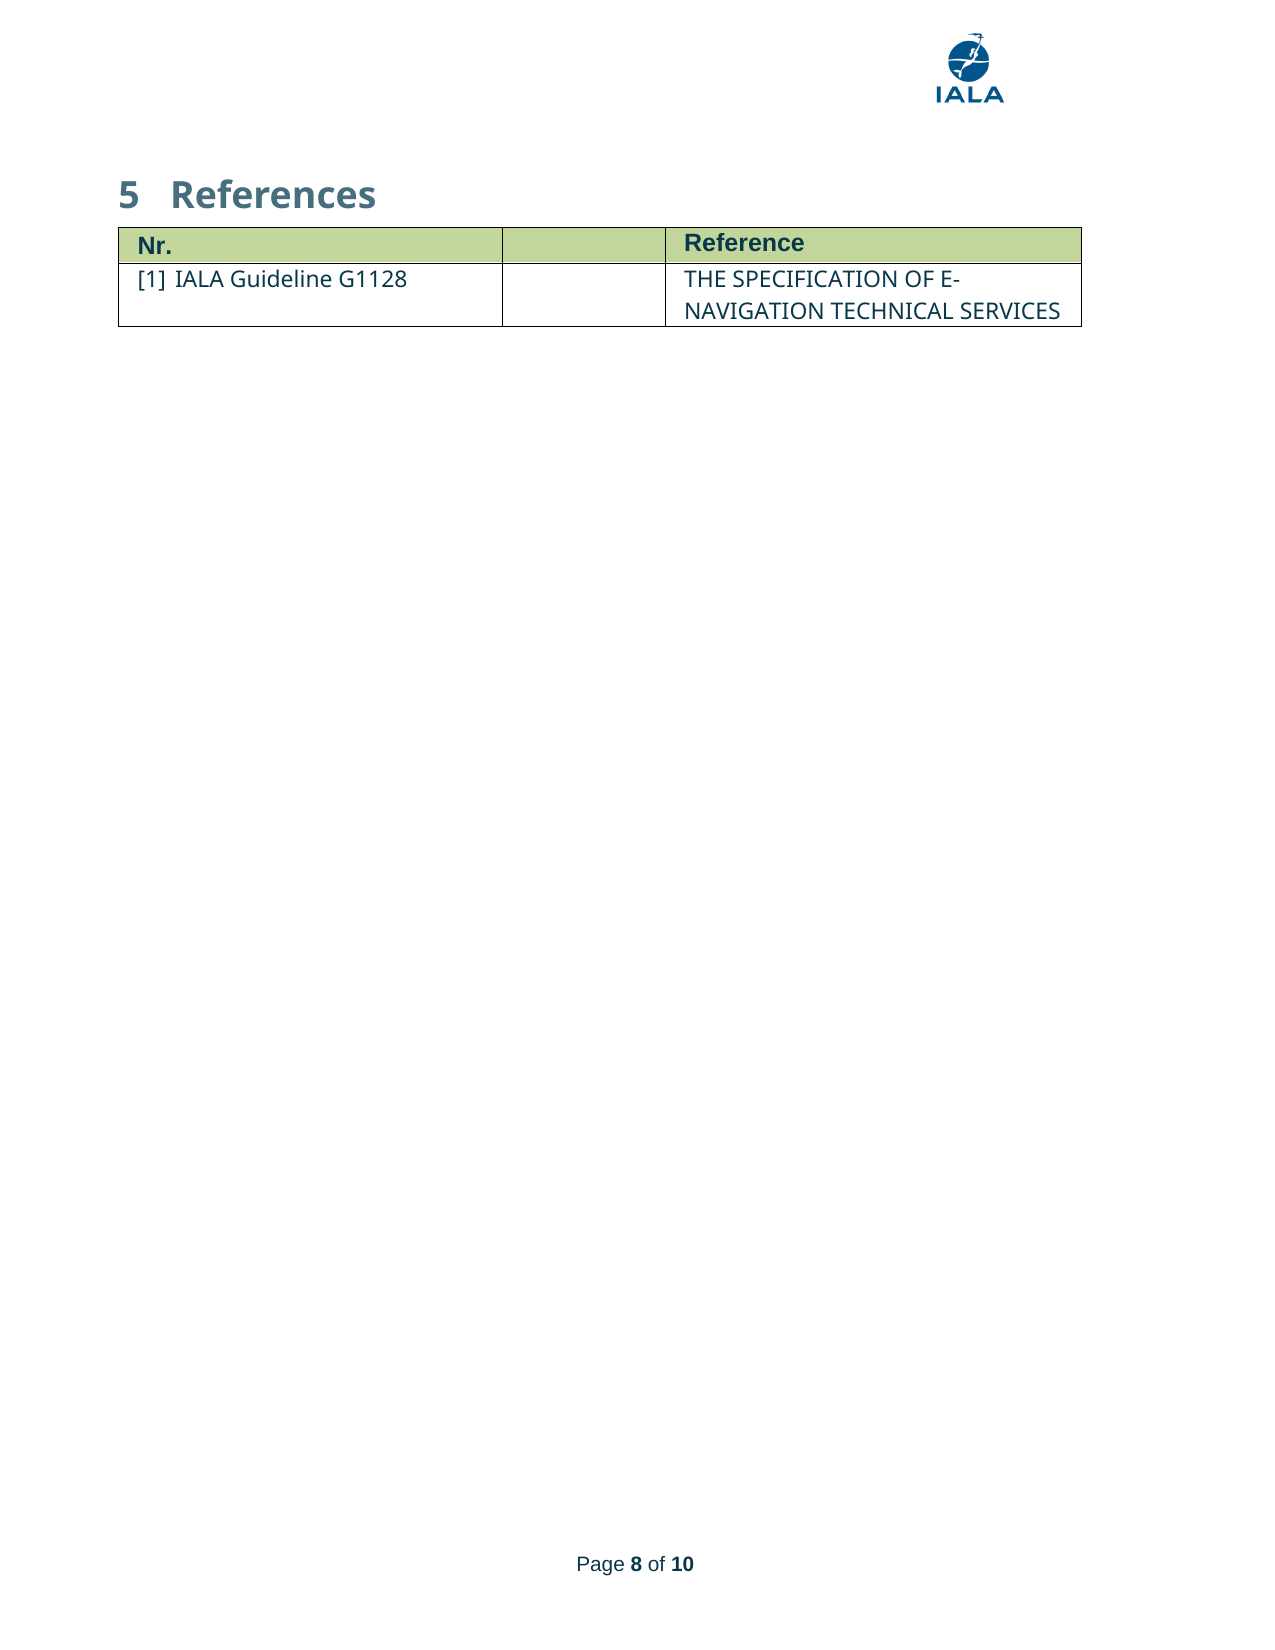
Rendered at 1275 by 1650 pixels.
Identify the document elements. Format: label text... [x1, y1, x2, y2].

table_cell IALA Guideline G1128 [119, 264, 502, 326]
table_cell [503, 264, 665, 326]
picture [921, 25, 1016, 118]
table_header [503, 228, 665, 262]
subtitle References [118, 168, 1152, 219]
table_header Nr. [119, 228, 502, 262]
table_cell THE SPECIFICATION OF E-NAVIGATION TECHNICAL SERVICES [666, 264, 1081, 326]
table_header Reference [666, 228, 1081, 262]
